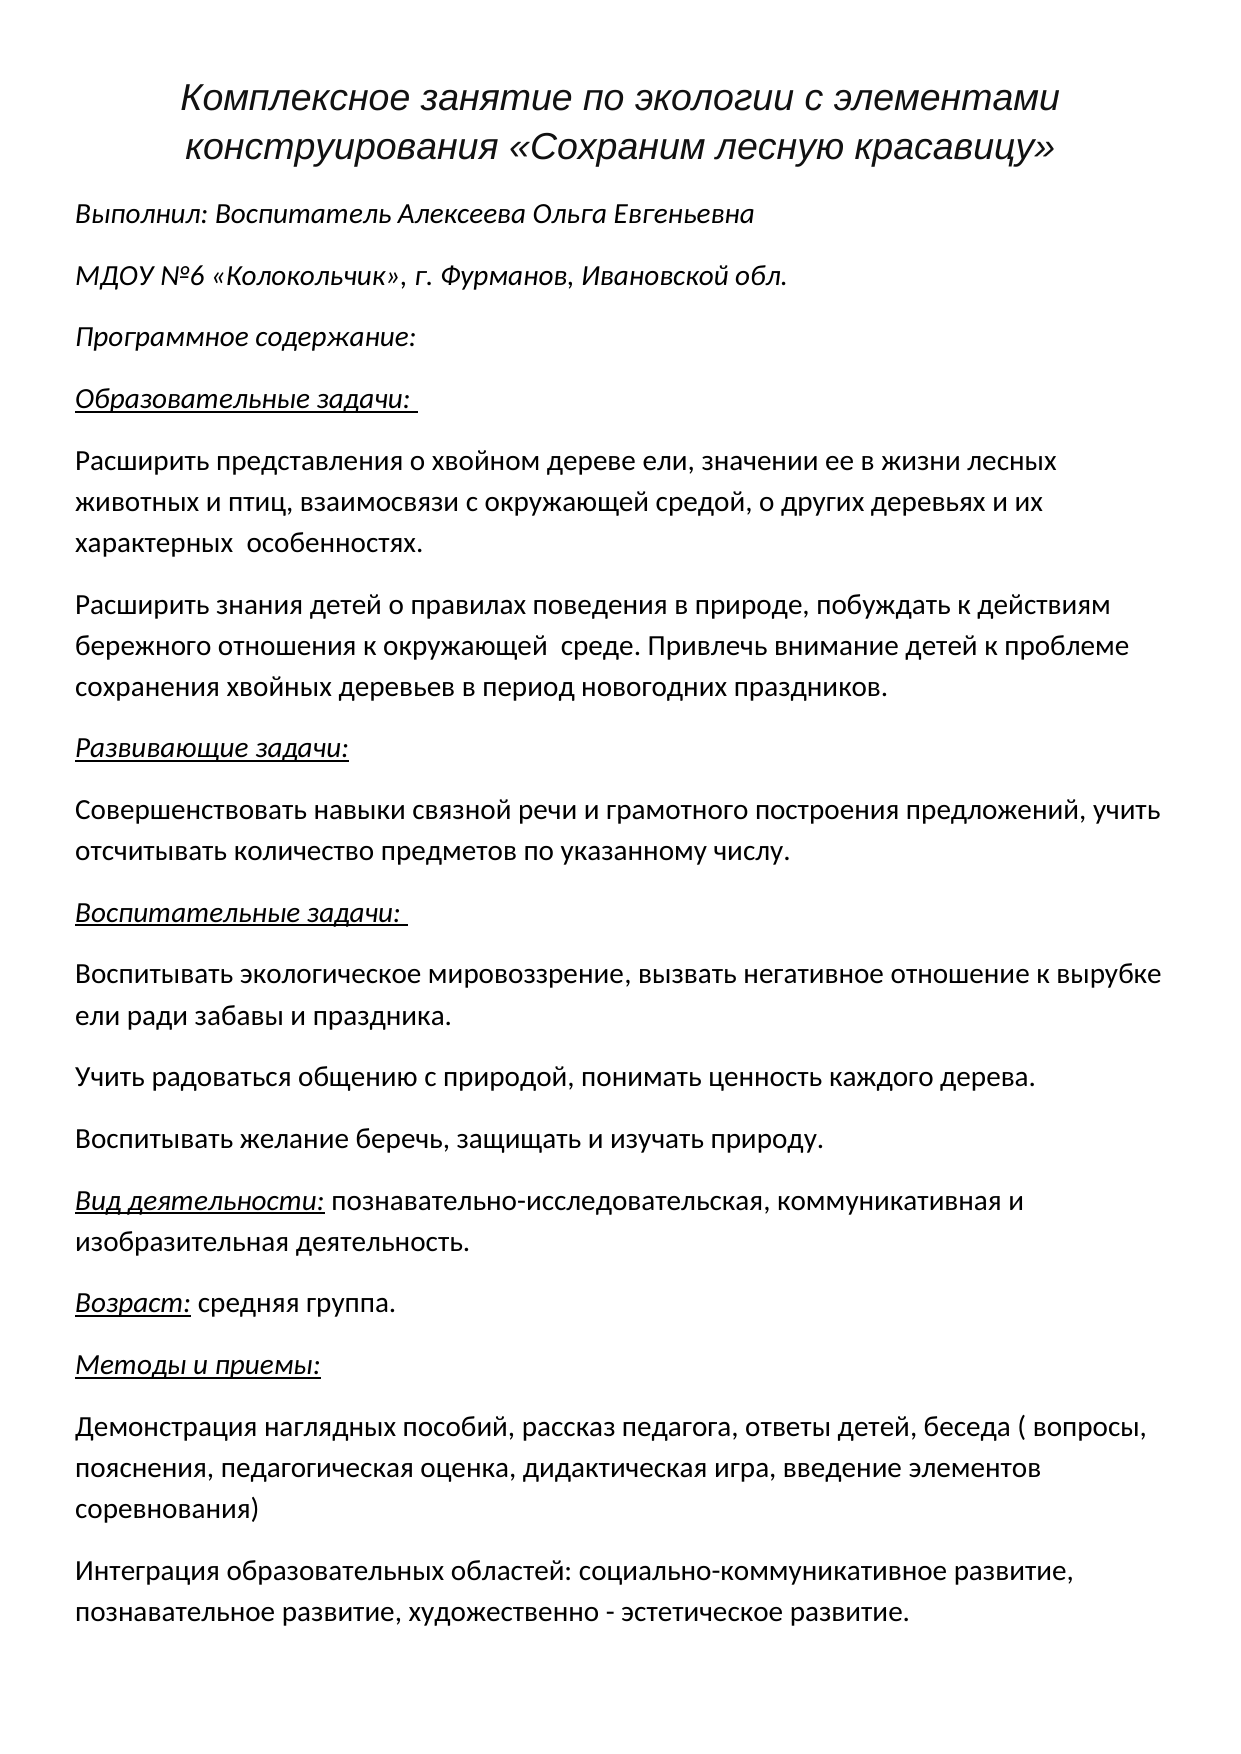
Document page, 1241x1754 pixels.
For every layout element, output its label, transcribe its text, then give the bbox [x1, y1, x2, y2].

text Методы и приемы: [75, 1346, 1165, 1382]
text Воспитывать желание беречь, защищать и изучать природу. [75, 1120, 1165, 1156]
text Расширить знания детей о правилах поведения в природе, побуждать к действиям бережного отношения к окружающей среде. Привлечь внимание детей к проблеме сохранения хвойных деревьев в период новогодних праздников. [75, 586, 1165, 703]
text МДОУ №6 «Колокольчик», г. Фурманов, Ивановской обл. [75, 257, 1165, 292]
text Учить радоваться общению с природой, понимать ценность каждого дерева. [75, 1058, 1165, 1094]
text Расширить представления о хвойном дереве ели, значении ее в жизни лесных животных и птиц, взаимосвязи с окружающей средой, о других деревьях и их характерных особенностях. [75, 442, 1165, 559]
text Вид деятельности: познавательно-исследовательская, коммуникативная и изобразительная деятельность. [75, 1182, 1165, 1258]
text Интеграция образовательных областей: социально-коммуникативное развитие, познавательное развитие, художественно - эстетическое развитие. [75, 1552, 1165, 1628]
text Выполнил: Воспитатель Алексеева Ольга Евгеньевна [75, 195, 1165, 231]
text Совершенствовать навыки связной речи и грамотного построения предложений, учить отсчитывать количество предметов по указанному числу. [75, 791, 1165, 868]
text Образовательные задачи: [75, 380, 1165, 416]
text Программное содержание: [75, 318, 1165, 354]
text Возраст: средняя группа. [75, 1284, 1165, 1320]
text Демонстрация наглядных пособий, рассказ педагога, ответы детей, беседа ( вопросы, пояснения, педагогическая оценка, дидактическая игра, введение элементов соревнования) [75, 1408, 1165, 1526]
text Воспитательные задачи: [75, 894, 1165, 929]
text Комплексное занятие по экологии с элементами конструирования «Сохраним лесную красавицу» [75, 75, 1165, 168]
text Воспитывать экологическое мировоззрение, вызвать негативное отношение к вырубке ели ради забавы и праздника. [75, 956, 1165, 1032]
text Развивающие задачи: [75, 729, 1165, 765]
